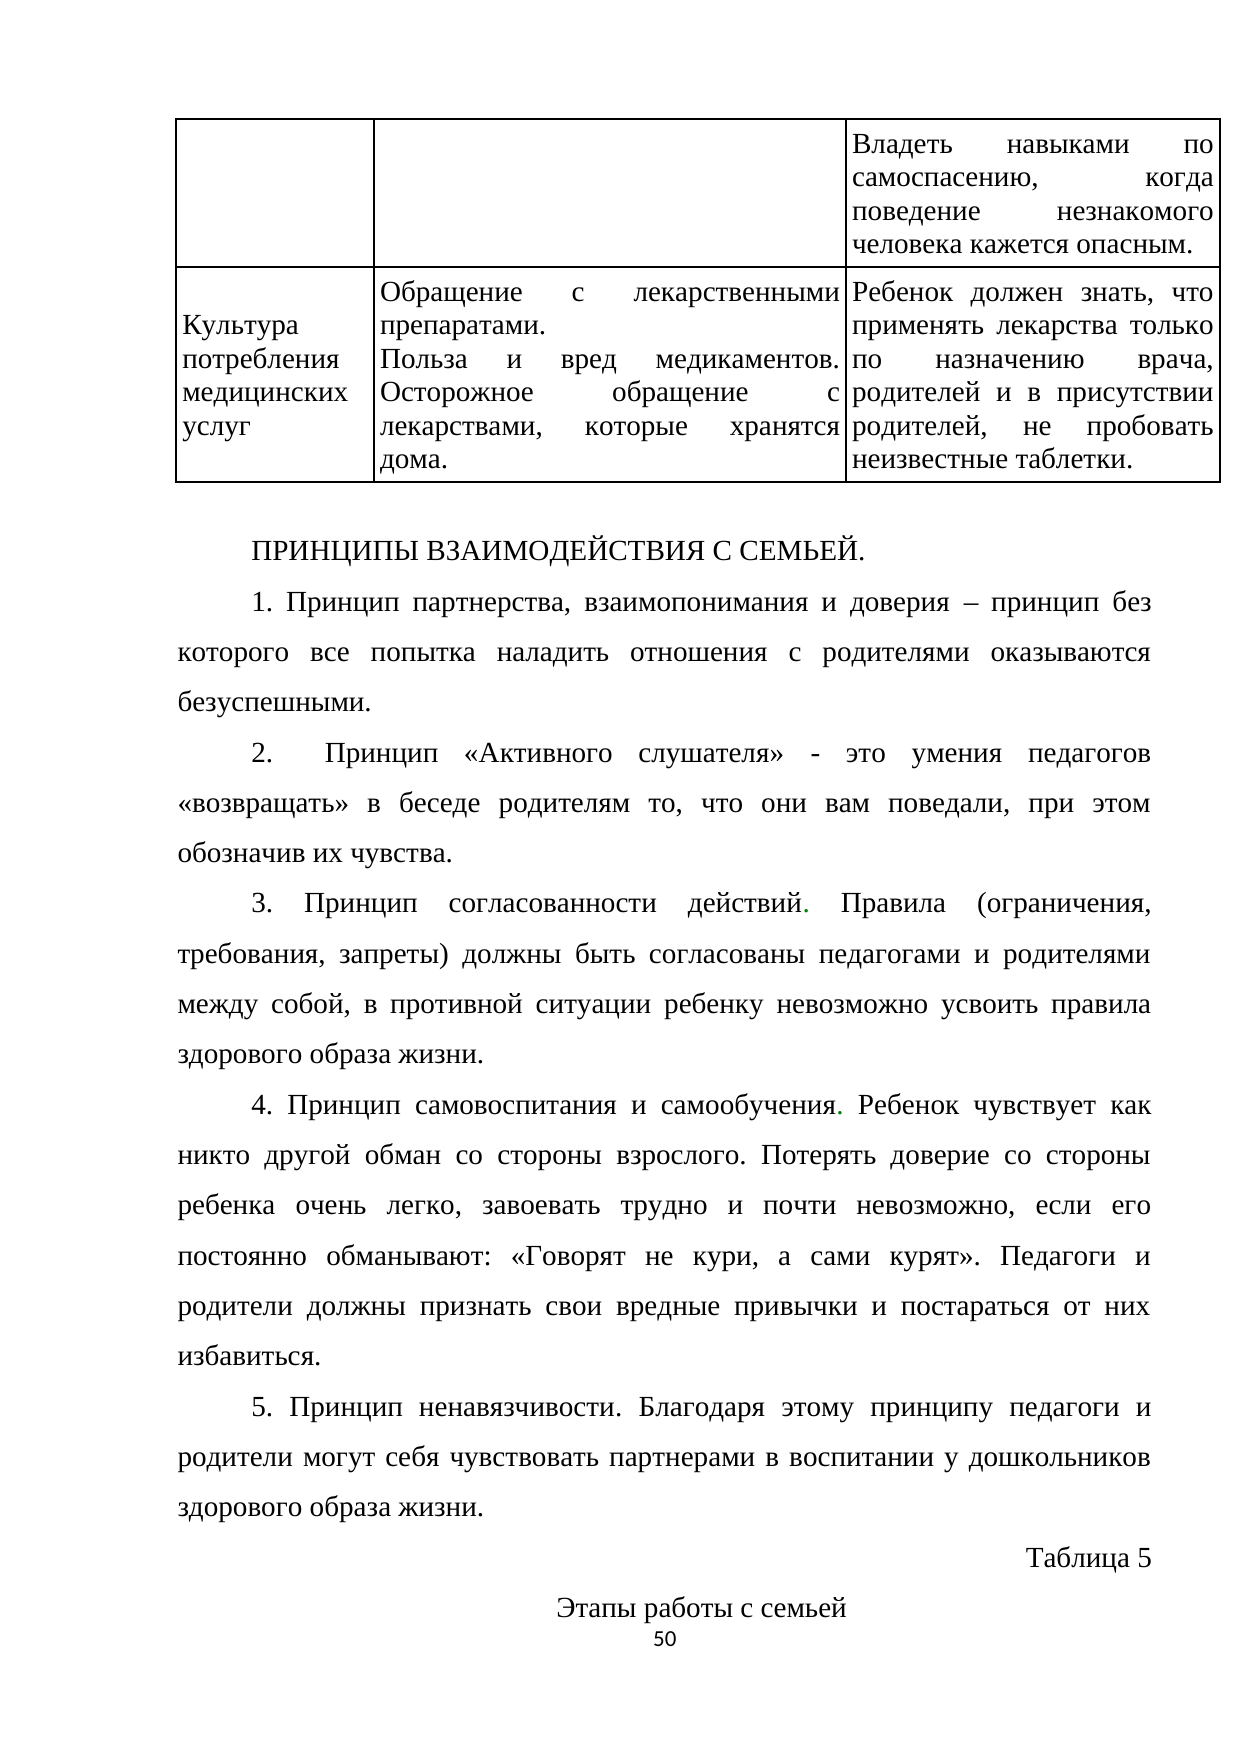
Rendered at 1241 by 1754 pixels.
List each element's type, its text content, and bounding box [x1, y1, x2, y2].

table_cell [847, 120, 1219, 266]
text 4. Принцип самовоспитания и самообучения. Ребенок чувствует как никто другой обман со стороны взрослого. Потерять доверие со стороны ребенка очень легко, завоевать трудно и почти невозможно, если его постоянно обманывают: «Говорят не кури, а сами курят». Педагоги и родители должны признать свои вредные привычки и постараться от них избавиться. [177, 1087, 1152, 1372]
table_cell Культура потребления медицинских услуг [177, 268, 373, 481]
text 2. Принцип «Активного слушателя» - это умения педагогов «возвращать» в беседе родителям то, что они вам поведали, при этом обозначив их чувства. [177, 735, 1152, 869]
text 1. Принцип партнерства, взаимопонимания и доверия – принцип без которого все попытка наладить отношения с родителями оказываются безуспешными. [177, 584, 1152, 718]
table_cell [375, 120, 845, 266]
text 3. Принцип согласованности действий. Правила (ограничения, требования, запреты) должны быть согласованы педагогами и родителями между собой, в противной ситуации ребенку невозможно усвоить правила здорового образа жизни. [177, 886, 1152, 1070]
text Этапы работы с семьей [177, 1590, 1152, 1623]
text Таблица 5 [177, 1540, 1152, 1573]
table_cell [177, 120, 373, 266]
text 5. Принцип ненавязчивости. Благодаря этому принципу педагоги и родители могут себя чувствовать партнерами в воспитании у дошкольников здорового образа жизни. [177, 1389, 1152, 1523]
table_cell Ребенок должен знать, что применять лекарства только по назначению врача, родителей и в присутствии родителей, не пробовать неизвестные таблетки. [847, 268, 1219, 481]
table_cell Обращение с лекарственными препаратами. Польза и вред медикаментов. Осторожное обращение с лекарствами, которые хранятся дома. [375, 268, 845, 481]
text ПРИНЦИПЫ ВЗАИМОДЕЙСТВИЯ С СЕМЬЕЙ. [177, 533, 1152, 567]
